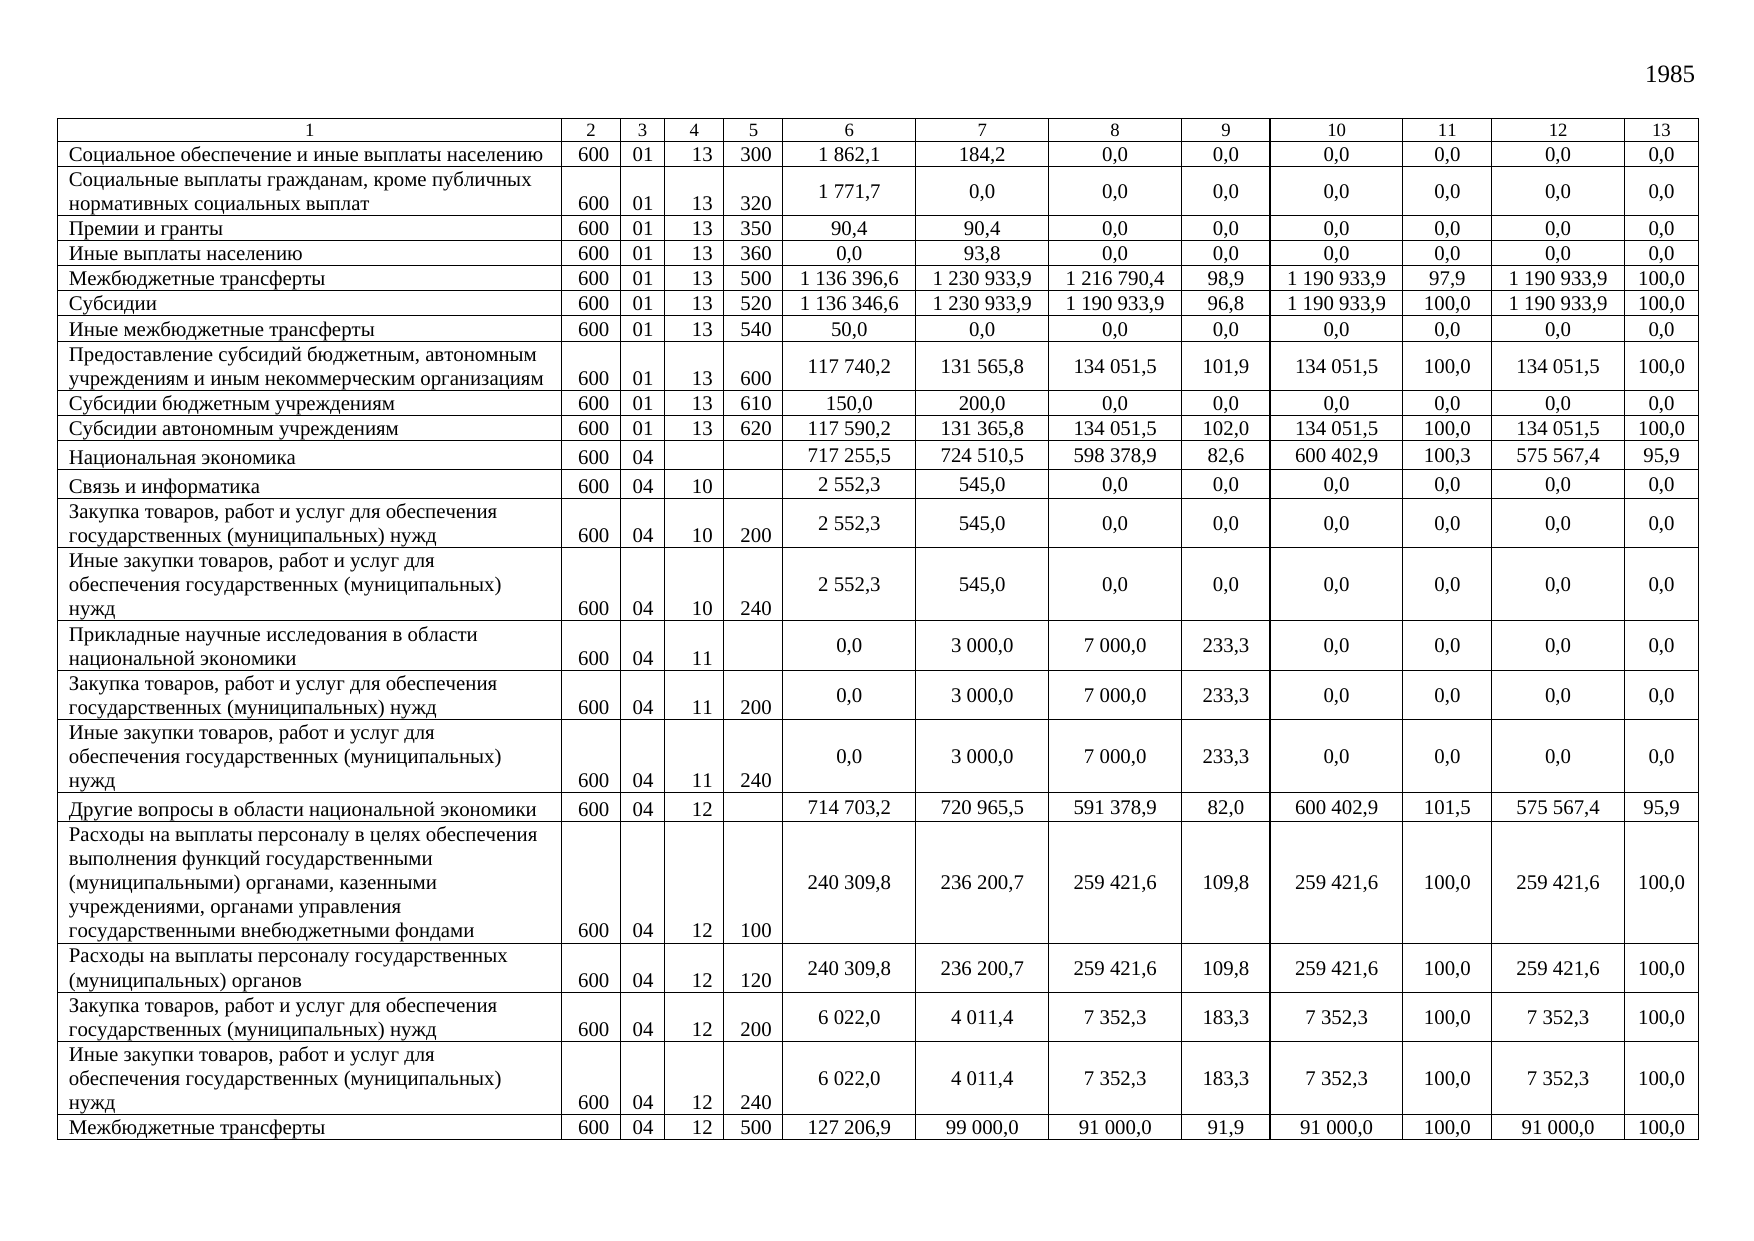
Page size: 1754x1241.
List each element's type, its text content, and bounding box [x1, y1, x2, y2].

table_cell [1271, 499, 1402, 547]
table_header 7 [916, 119, 1048, 141]
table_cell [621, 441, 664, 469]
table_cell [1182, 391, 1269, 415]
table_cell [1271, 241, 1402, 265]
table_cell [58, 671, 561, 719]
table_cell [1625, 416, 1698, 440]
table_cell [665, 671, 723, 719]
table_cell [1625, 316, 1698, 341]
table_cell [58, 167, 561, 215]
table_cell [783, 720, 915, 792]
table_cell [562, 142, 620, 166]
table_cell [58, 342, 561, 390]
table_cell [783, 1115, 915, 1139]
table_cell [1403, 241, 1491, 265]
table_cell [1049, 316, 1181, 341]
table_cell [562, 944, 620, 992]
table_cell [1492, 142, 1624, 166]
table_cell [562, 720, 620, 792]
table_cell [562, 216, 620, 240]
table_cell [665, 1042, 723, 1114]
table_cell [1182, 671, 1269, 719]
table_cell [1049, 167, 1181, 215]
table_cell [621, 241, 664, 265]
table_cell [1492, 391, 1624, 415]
table_header 13 [1625, 119, 1698, 141]
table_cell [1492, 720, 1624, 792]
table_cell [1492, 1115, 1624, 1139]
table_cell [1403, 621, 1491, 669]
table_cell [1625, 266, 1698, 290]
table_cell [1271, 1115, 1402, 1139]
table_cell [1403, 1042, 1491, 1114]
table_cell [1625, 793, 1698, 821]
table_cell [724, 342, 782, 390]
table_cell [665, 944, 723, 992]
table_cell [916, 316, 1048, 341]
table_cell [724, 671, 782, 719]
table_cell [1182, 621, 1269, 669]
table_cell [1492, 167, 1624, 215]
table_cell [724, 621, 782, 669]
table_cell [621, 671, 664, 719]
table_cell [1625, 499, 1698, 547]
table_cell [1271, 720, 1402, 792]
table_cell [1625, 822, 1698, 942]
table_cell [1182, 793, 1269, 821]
table_header 10 [1271, 119, 1402, 141]
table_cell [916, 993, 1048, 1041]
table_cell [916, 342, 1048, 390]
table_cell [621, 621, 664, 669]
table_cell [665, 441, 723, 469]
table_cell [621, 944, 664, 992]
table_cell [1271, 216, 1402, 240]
table_header 5 [724, 119, 782, 141]
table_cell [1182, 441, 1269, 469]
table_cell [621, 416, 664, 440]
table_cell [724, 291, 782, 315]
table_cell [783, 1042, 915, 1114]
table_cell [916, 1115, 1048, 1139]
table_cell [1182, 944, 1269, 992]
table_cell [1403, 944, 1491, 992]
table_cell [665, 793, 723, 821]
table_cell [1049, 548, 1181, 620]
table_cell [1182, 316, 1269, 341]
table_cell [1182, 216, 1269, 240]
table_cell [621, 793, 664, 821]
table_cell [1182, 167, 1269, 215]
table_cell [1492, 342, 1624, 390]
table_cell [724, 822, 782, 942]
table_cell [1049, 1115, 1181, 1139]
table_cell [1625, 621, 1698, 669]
table_header 8 [1049, 119, 1181, 141]
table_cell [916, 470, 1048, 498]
table_header 2 [562, 119, 620, 141]
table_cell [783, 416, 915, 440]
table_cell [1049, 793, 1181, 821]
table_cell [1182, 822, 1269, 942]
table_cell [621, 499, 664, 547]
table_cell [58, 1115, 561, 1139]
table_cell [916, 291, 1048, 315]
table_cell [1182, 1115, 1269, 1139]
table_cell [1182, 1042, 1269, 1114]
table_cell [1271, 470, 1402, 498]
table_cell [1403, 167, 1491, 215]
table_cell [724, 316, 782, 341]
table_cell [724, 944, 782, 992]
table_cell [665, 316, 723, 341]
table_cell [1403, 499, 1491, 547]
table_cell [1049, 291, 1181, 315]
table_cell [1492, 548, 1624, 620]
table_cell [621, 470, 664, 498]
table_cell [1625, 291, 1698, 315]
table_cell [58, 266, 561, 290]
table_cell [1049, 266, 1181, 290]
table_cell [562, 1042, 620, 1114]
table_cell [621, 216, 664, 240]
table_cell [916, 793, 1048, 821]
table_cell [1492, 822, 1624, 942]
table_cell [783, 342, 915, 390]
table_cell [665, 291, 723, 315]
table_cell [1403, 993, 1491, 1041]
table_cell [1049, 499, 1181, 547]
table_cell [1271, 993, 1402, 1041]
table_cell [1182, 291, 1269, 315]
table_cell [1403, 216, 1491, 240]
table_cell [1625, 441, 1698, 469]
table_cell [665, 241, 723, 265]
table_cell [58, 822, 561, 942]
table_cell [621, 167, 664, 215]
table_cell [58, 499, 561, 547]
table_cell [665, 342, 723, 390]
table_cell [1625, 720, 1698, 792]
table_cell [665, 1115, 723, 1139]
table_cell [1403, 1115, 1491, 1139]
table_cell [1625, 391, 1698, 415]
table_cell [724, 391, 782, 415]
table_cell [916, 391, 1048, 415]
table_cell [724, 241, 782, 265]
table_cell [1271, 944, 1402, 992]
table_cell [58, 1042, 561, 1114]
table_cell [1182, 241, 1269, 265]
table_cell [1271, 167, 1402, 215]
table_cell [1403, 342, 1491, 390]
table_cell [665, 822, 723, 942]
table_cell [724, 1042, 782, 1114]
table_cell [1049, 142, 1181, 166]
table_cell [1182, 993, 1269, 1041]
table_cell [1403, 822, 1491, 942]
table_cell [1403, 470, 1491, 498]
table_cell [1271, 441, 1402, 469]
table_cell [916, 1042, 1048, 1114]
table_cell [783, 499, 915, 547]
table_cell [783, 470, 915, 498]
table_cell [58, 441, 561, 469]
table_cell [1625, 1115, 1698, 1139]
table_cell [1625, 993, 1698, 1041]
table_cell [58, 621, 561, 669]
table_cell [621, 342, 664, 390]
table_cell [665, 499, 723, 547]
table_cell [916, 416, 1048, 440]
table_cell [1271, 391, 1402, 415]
table_header 12 [1492, 119, 1624, 141]
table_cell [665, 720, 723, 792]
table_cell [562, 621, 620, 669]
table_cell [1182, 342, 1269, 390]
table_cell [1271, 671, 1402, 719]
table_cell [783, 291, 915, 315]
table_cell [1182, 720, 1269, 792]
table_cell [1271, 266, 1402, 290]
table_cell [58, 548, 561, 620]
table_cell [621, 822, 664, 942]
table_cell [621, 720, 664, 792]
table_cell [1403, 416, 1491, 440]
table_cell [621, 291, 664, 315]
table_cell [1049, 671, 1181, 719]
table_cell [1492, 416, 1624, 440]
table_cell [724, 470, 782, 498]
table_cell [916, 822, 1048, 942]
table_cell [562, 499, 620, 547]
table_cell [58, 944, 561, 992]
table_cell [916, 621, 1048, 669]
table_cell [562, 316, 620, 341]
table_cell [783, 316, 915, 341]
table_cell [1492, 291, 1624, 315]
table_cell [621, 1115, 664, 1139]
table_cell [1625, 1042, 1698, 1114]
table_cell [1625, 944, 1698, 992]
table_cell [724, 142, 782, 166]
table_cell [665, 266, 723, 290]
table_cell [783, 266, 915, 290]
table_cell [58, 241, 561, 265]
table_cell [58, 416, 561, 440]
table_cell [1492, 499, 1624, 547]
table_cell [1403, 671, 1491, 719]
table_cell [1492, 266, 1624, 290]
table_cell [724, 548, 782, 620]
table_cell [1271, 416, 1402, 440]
table_header 6 [783, 119, 915, 141]
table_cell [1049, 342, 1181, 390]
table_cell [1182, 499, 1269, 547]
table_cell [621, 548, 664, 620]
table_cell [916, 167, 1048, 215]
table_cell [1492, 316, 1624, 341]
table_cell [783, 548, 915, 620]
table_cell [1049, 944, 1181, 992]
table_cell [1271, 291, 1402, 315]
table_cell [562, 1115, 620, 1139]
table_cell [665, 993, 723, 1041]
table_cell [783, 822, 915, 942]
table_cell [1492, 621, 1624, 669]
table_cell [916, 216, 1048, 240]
table_header 1 [58, 119, 561, 141]
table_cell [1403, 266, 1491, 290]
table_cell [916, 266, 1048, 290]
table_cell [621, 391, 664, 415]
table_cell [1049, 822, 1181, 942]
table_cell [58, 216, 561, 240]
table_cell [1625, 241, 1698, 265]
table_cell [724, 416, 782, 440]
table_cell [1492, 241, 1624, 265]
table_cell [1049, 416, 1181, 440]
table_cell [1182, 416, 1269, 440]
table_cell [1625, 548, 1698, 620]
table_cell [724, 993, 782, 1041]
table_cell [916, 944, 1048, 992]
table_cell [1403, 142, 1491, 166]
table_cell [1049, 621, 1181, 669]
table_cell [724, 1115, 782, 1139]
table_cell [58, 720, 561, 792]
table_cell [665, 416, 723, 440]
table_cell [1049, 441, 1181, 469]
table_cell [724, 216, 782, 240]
table_header 9 [1182, 119, 1269, 141]
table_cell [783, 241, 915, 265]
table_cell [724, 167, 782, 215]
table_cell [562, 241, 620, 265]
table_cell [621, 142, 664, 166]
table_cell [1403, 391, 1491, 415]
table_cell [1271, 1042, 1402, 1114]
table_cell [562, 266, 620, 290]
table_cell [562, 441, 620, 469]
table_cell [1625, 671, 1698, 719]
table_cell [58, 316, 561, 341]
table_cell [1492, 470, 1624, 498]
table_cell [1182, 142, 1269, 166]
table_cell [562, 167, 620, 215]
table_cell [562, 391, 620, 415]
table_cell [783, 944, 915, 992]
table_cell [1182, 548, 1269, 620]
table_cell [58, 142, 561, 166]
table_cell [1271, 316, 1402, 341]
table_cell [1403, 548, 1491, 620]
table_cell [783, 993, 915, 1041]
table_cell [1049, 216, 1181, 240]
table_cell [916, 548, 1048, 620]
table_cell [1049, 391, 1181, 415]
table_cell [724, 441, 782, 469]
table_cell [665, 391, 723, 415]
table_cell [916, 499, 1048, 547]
table_header 3 [621, 119, 664, 141]
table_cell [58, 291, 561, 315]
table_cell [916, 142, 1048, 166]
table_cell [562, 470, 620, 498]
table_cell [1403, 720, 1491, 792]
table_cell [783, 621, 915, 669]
table_header 4 [665, 119, 723, 141]
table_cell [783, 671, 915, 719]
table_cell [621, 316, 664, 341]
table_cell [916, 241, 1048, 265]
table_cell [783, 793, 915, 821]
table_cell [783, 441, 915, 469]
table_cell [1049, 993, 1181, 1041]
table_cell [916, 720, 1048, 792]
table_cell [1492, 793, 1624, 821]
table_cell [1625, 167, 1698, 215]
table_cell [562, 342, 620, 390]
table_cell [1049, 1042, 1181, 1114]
table_header 11 [1403, 119, 1491, 141]
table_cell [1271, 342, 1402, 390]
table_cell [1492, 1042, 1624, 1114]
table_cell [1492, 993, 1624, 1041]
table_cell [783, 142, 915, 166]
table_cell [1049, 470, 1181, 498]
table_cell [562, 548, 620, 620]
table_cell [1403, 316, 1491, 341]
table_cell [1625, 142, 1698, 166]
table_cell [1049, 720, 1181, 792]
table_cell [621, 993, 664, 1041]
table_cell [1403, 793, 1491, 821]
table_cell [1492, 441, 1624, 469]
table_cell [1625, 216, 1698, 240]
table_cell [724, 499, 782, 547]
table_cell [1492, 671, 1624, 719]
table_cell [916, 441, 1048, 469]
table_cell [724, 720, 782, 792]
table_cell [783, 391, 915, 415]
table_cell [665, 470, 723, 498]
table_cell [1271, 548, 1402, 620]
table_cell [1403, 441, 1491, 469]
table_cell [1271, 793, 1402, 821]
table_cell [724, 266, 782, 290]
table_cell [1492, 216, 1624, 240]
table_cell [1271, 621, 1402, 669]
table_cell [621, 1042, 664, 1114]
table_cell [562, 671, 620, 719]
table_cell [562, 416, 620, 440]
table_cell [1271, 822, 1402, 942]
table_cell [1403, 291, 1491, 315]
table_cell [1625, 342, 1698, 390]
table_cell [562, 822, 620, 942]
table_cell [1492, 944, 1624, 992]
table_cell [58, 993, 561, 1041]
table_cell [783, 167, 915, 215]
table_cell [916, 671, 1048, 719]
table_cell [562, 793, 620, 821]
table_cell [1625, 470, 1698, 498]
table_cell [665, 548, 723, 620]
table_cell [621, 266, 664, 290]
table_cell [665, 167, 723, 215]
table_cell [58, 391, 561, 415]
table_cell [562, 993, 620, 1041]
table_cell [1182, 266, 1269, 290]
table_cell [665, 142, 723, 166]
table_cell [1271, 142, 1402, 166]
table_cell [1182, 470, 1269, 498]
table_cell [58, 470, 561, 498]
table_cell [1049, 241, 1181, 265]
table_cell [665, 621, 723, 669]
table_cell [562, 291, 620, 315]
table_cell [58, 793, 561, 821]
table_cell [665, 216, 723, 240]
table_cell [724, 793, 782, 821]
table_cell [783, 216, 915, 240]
